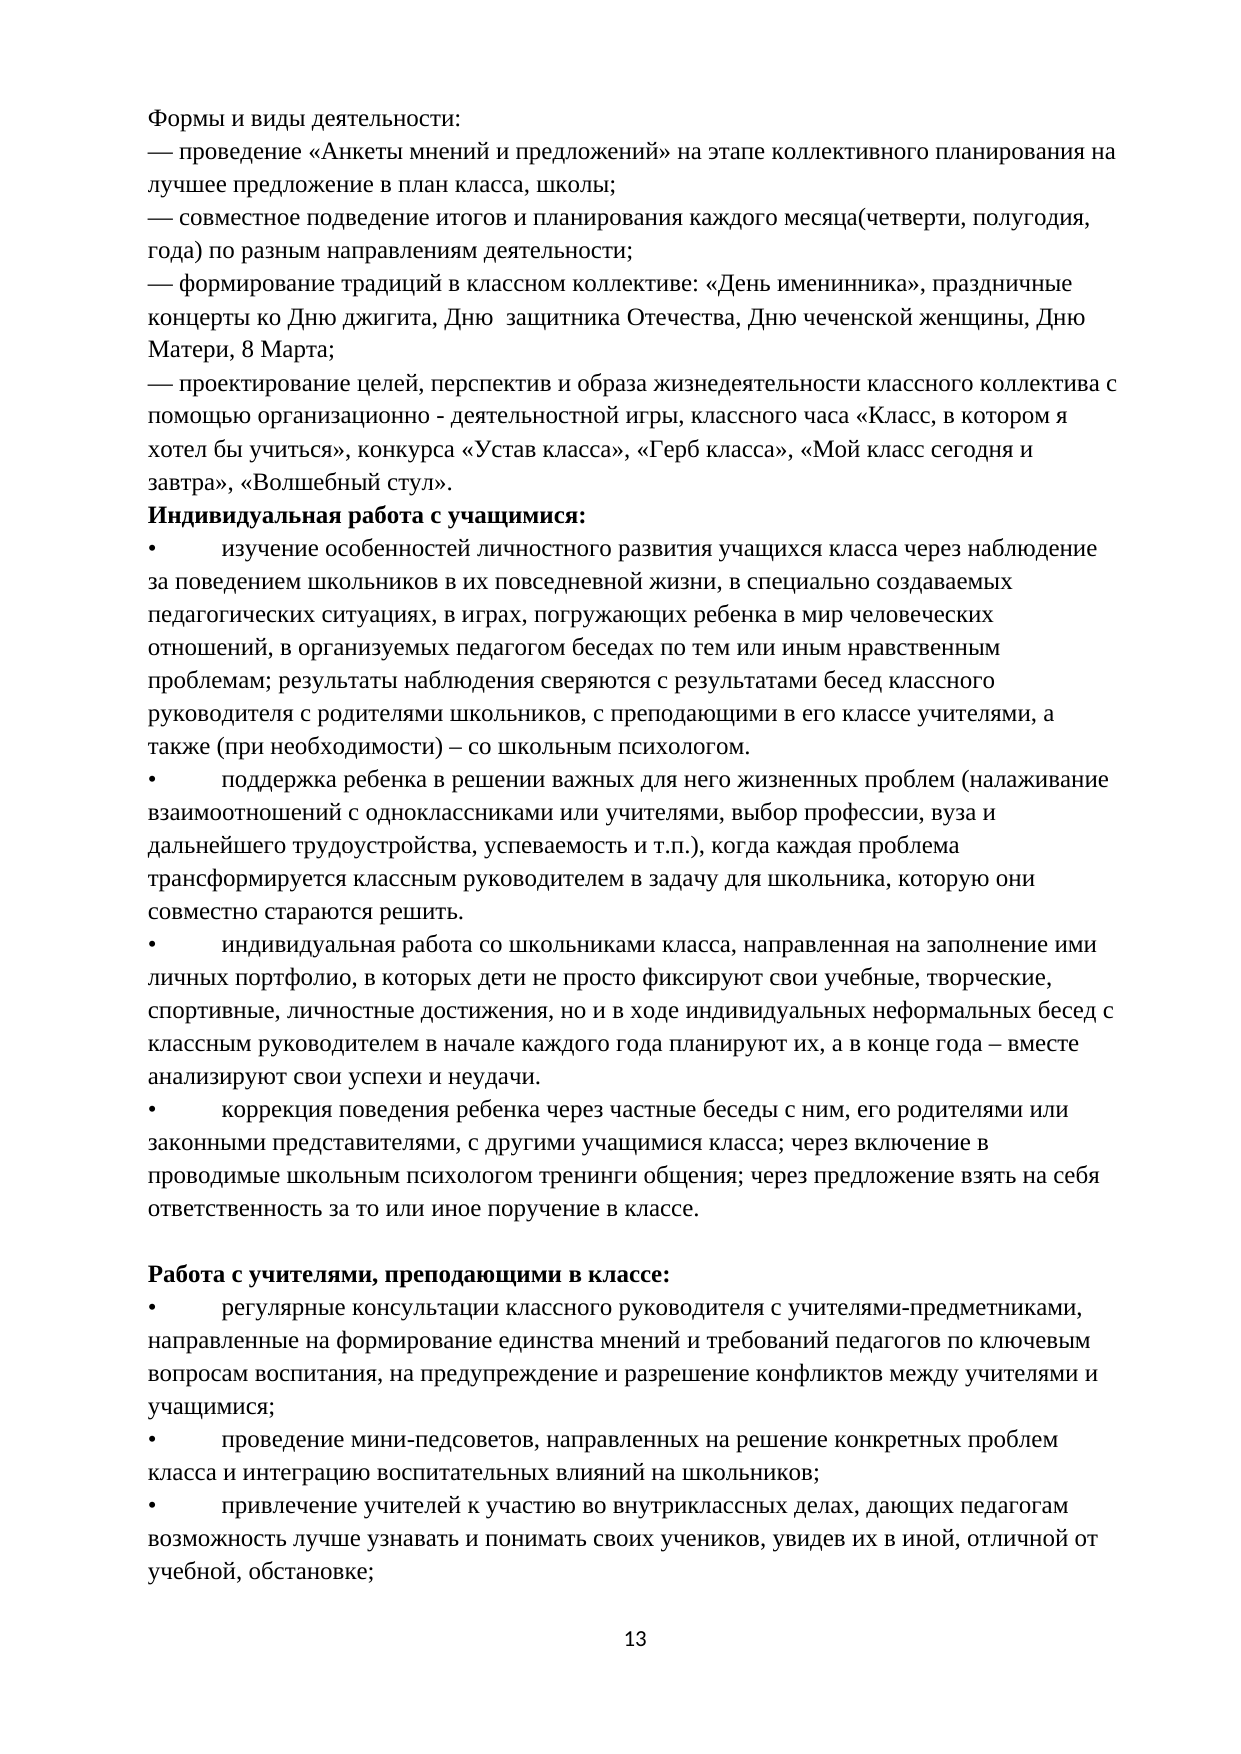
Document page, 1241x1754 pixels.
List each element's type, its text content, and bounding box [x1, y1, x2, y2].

text • привлечение учителей к участию во внутриклассных делах, дающих педагогам возможность лучше узнавать и понимать своих учеников, увидев их в иной, отличной от учебной, обстановке; [148, 1490, 1122, 1585]
text Формы и виды деятельности: [148, 103, 1122, 132]
text Работа с учителями, преподающими в классе: [148, 1259, 1122, 1288]
text • проведение мини-педсоветов, направленных на решение конкретных проблем класса и интеграцию воспитательных влияний на школьников; [148, 1424, 1122, 1486]
text — совместное подведение итогов и планирования каждого месяца(четверти, полугодия, года) по разным направлениям деятельности; [148, 202, 1122, 264]
text • поддержка ребенка в решении важных для него жизненных проблем (налаживание взаимоотношений с одноклассниками или учителями, выбор профессии, вуза и дальнейшего трудоустройства, успеваемость и т.п.), когда каждая проблема трансформируется классным руководителем в задачу для школьника, которую они совместно стараются решить. [148, 764, 1122, 925]
text • коррекция поведения ребенка через частные беседы с ним, его родителями или законными представителями, с другими учащимися класса; через включение в проводимые школьным психологом тренинги общения; через предложение взять на себя ответственность за то или иное поручение в классе. [148, 1094, 1122, 1222]
text Индивидуальная работа с учащимися: [148, 500, 1122, 528]
text • регулярные консультации классного руководителя с учителями-предметниками, направленные на формирование единства мнений и требований педагогов по ключевым вопросам воспитания, на предупреждение и разрешение конфликтов между учителями и учащимися; [148, 1292, 1122, 1420]
text • индивидуальная работа со школьниками класса, направленная на заполнение ими личных портфолио, в которых дети не просто фиксируют свои учебные, творческие, спортивные, личностные достижения, но и в ходе индивидуальных неформальных бесед с классным руководителем в начале каждого года планируют их, а в конце года – вместе анализируют свои успехи и неудачи. [148, 929, 1122, 1090]
text — проектирование целей, перспектив и образа жизнедеятельности классного коллектива с помощью организационно - деятельностной игры, классного часа «Класс, в котором я хотел бы учиться», конкурса «Устав класса», «Герб класса», «Мой класс сегодня и завтра», «Волшебный стул». [148, 368, 1122, 495]
text — формирование традиций в классном коллективе: «День именинника», праздничные концерты ко Дню джигита, Дню защитника Отечества, Дню чеченской женщины, Дню Матери, 8 Марта; [148, 268, 1122, 363]
text — проведение «Анкеты мнений и предложений» на этапе коллективного планирования на лучшее предложение в план класса, школы; [148, 136, 1122, 198]
text • изучение особенностей личностного развития учащихся класса через наблюдение за поведением школьников в их повседневной жизни, в специально создаваемых педагогических ситуациях, в играх, погружающих ребенка в мир человеческих отношений, в организуемых педагогом беседах по тем или иным нравственным проблемам; результаты наблюдения сверяются с результатами бесед классного руководителя с родителями школьников, с преподающими в его классе учителями, а также (при необходимости) – со школьным психологом. [148, 533, 1122, 759]
